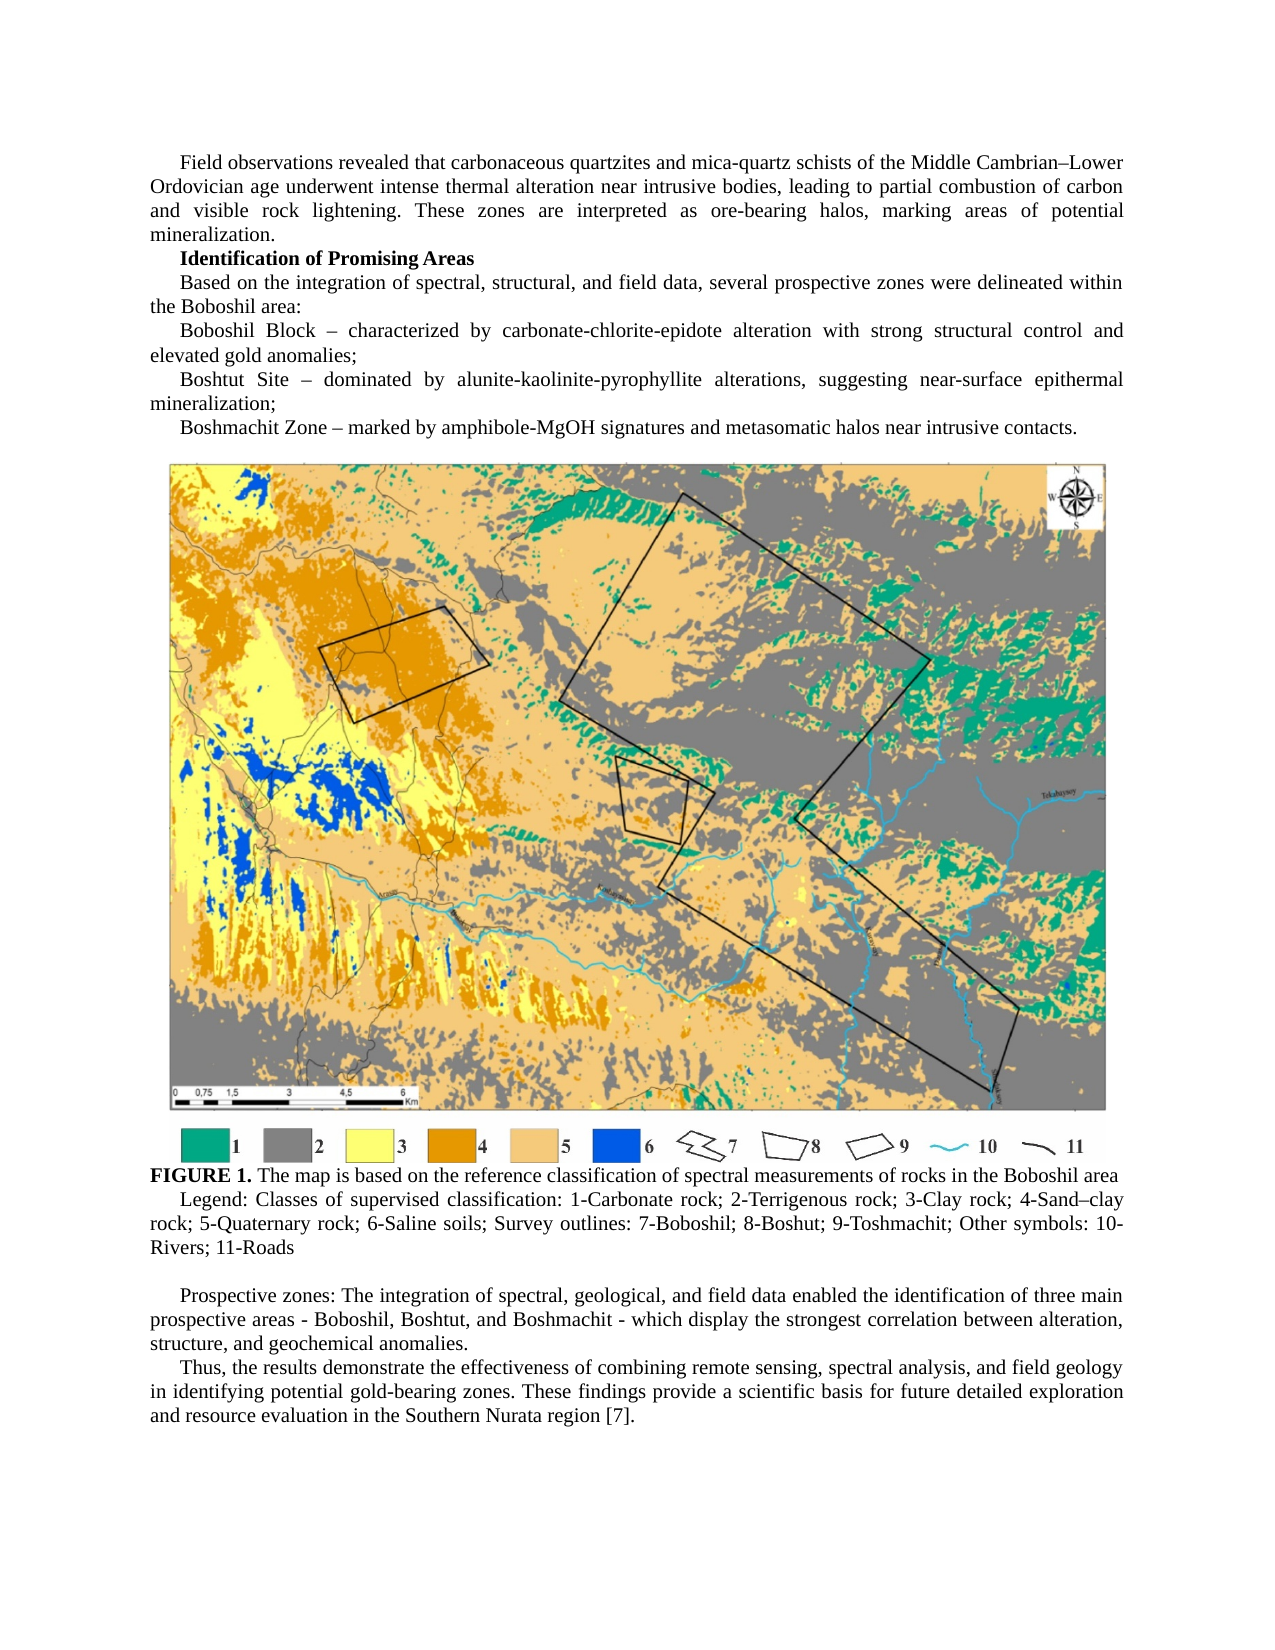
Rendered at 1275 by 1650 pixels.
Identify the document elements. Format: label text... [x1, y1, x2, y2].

text Boshmachit Zone – marked by amphibole-MgOH signatures and metasomatic halos near intrusive contacts. [150, 415, 1125, 439]
text Based on the integration of spectral, structural, and field data, several prospective zones were delineated within the Boboshil area: [150, 270, 1125, 318]
text Boboshil Block – characterized by carbonate-chlorite-epidote alteration with strong structural control and elevated gold anomalies; [150, 318, 1125, 367]
text Thus, the results demonstrate the effectiveness of combining remote sensing, spectral analysis, and field geology in identifying potential gold-bearing zones. These findings provide a scientific basis for future detailed exploration and resource evaluation in the Southern Nurata region [7]. [150, 1355, 1125, 1427]
text Prospective zones: The integration of spectral, geological, and field data enabled the identification of three main prospective areas - Boboshil, Boshtut, and Boshmachit - which display the strongest correlation between alteration, structure, and geochemical anomalies. [150, 1283, 1125, 1355]
picture [168, 462, 1107, 1163]
text Legend: Classes of supervised classification: 1-Carbonate rock; 2-Terrigenous rock; 3-Clay rock; 4-Sand–clay rock; 5-Quaternary rock; 6-Saline soils; Survey outlines: 7-Boboshil; 8-Boshut; 9-Toshmachit; Other symbols: 10-Rivers; 11-Roads [150, 1187, 1125, 1259]
text Identification of Promising Areas [150, 246, 1125, 270]
text Field observations revealed that carbonaceous quartzites and mica-quartz schists of the Middle Cambrian–Lower Ordovician age underwent intense thermal alteration near intrusive bodies, leading to partial combustion of carbon and visible rock lightening. These zones are interpreted as ore-bearing halos, marking areas of potential mineralization. [150, 150, 1125, 246]
text Boshtut Site – dominated by alunite-kaolinite-pyrophyllite alterations, suggesting near-surface epithermal mineralization; [150, 367, 1125, 415]
text FIGURE 1. The map is based on the reference classification of spectral measurements of rocks in the Boboshil area [150, 1162, 1125, 1187]
